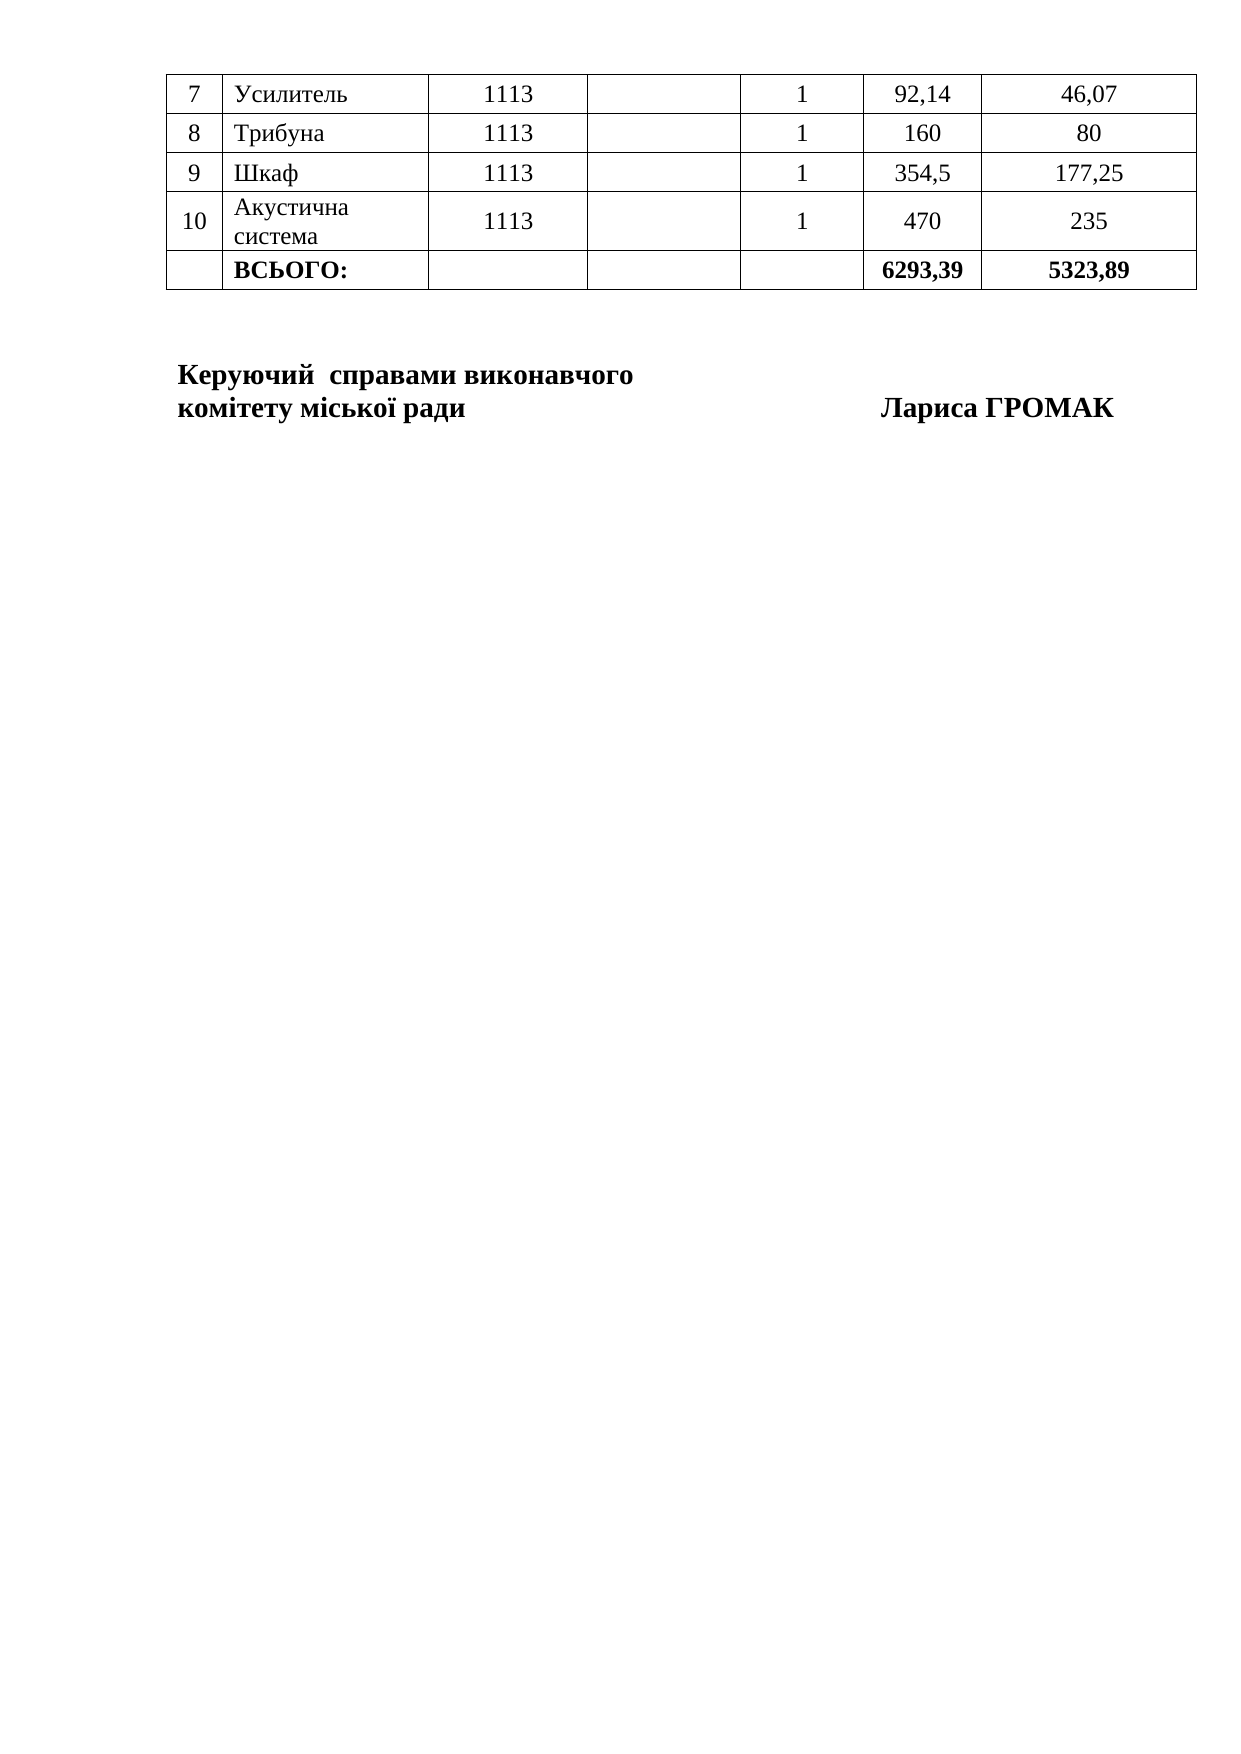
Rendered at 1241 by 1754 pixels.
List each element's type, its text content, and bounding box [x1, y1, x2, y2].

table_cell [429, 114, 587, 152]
text Керуючий справами виконавчого [177, 357, 1240, 390]
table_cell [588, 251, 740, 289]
text комітету міської ради Лариса ГРОМАК [177, 390, 1181, 424]
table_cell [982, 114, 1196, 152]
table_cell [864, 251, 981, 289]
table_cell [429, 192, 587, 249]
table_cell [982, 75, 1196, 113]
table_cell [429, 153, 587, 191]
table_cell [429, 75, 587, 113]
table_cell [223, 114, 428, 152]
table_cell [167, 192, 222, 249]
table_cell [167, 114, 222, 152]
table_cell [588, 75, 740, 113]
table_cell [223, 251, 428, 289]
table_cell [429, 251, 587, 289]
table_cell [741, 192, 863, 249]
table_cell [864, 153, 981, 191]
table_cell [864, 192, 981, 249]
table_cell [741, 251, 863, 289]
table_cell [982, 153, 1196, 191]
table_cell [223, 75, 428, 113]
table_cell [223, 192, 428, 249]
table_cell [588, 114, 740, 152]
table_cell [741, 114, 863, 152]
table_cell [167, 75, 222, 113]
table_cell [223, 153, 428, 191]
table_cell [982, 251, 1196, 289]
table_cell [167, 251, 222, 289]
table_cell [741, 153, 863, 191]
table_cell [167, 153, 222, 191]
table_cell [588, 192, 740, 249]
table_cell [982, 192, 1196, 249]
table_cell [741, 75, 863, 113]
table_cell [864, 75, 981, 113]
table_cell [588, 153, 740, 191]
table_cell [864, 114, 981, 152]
